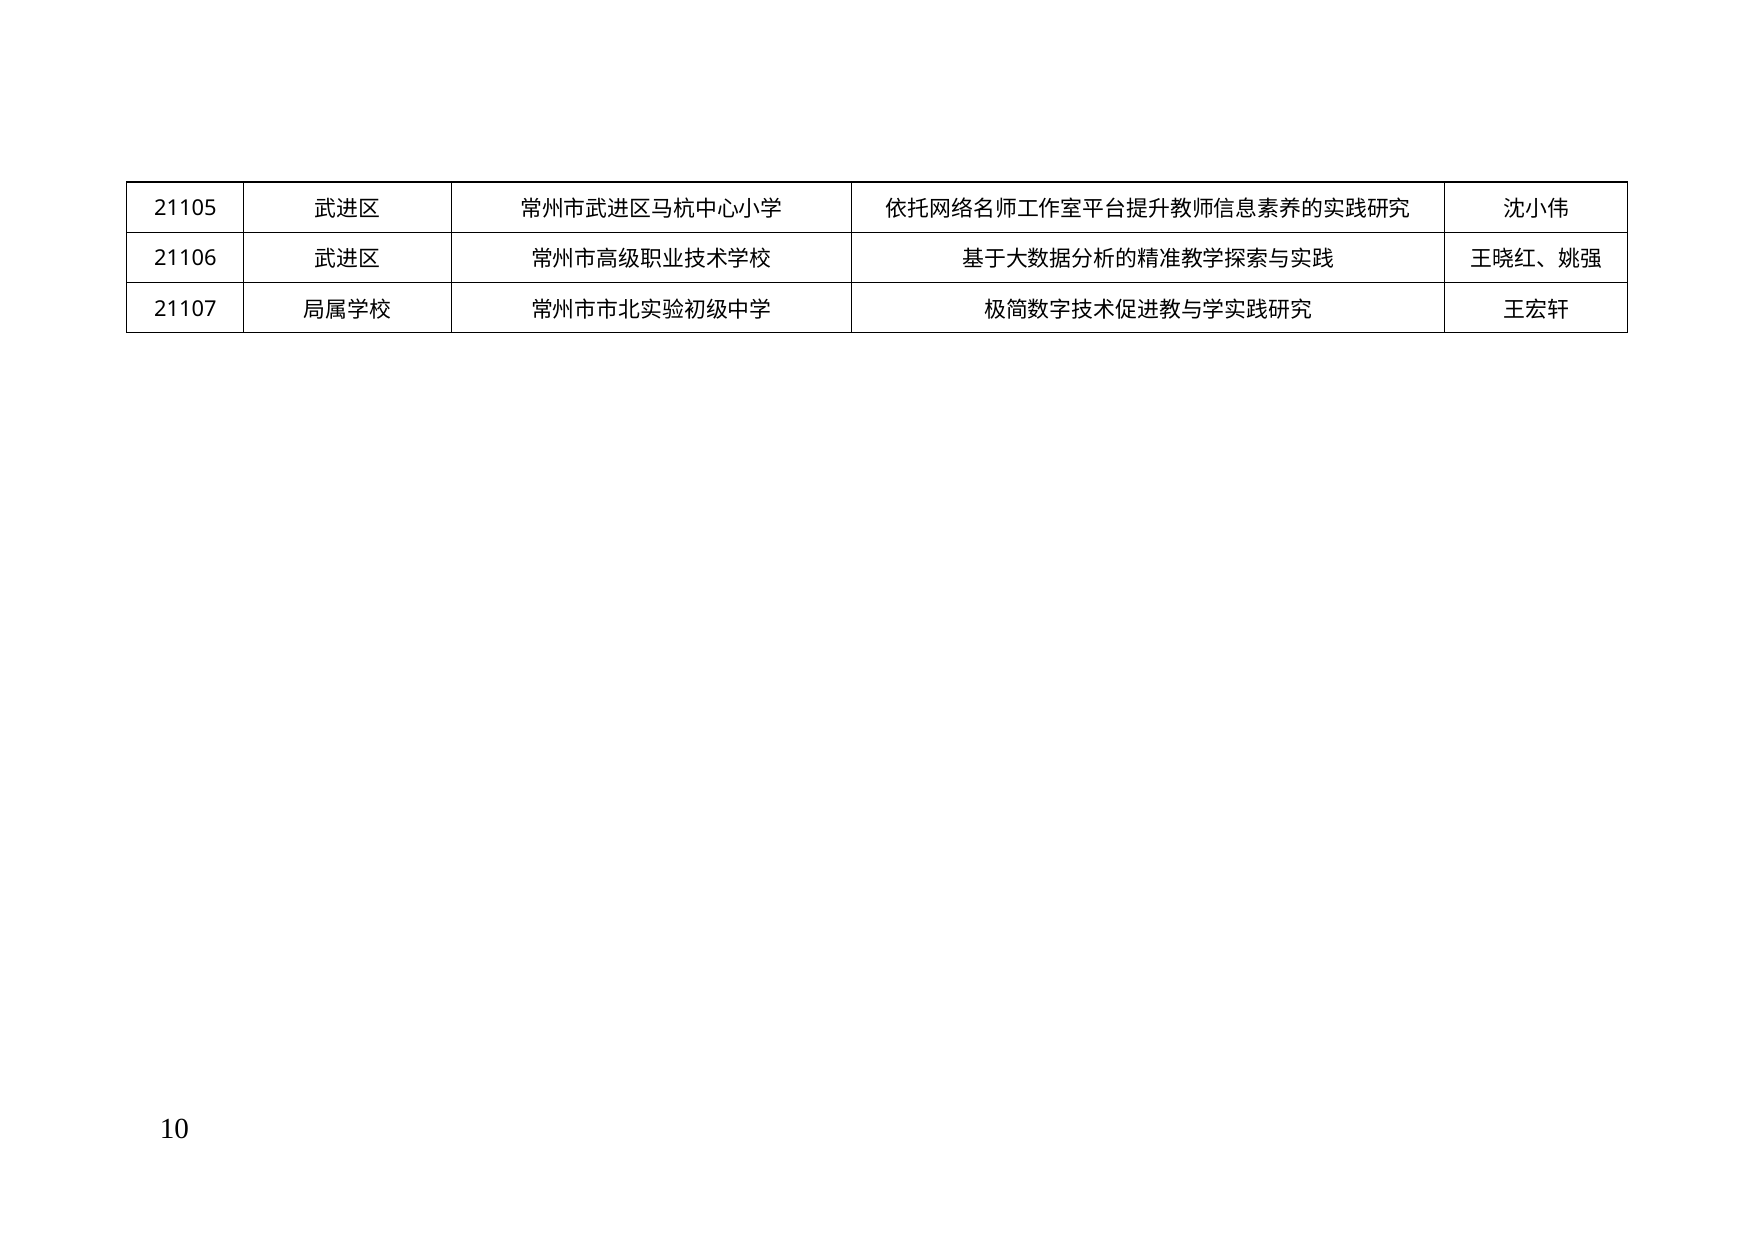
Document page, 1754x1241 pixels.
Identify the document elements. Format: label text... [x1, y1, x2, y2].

table_cell 常州市武进区马杭中心小学 [452, 183, 851, 232]
table_cell 武进区 [244, 233, 451, 282]
table_cell 21107 [127, 283, 243, 332]
table_cell 沈小伟 [1445, 183, 1627, 232]
table_cell 常州市市北实验初级中学 [452, 283, 851, 332]
table_cell 21105 [127, 183, 243, 232]
table_cell 常州市高级职业技术学校 [452, 233, 851, 282]
table_cell 极简数字技术促进教与学实践研究 [852, 283, 1444, 332]
table_cell 武进区 [244, 183, 451, 232]
table_cell 基于大数据分析的精准教学探索与实践 [852, 233, 1444, 282]
table_cell 21106 [127, 233, 243, 282]
table_cell 王晓红、姚强 [1445, 233, 1627, 282]
table_cell 局属学校 [244, 283, 451, 332]
table_cell 依托网络名师工作室平台提升教师信息素养的实践研究 [852, 183, 1444, 232]
table_cell 王宏轩 [1445, 283, 1627, 332]
